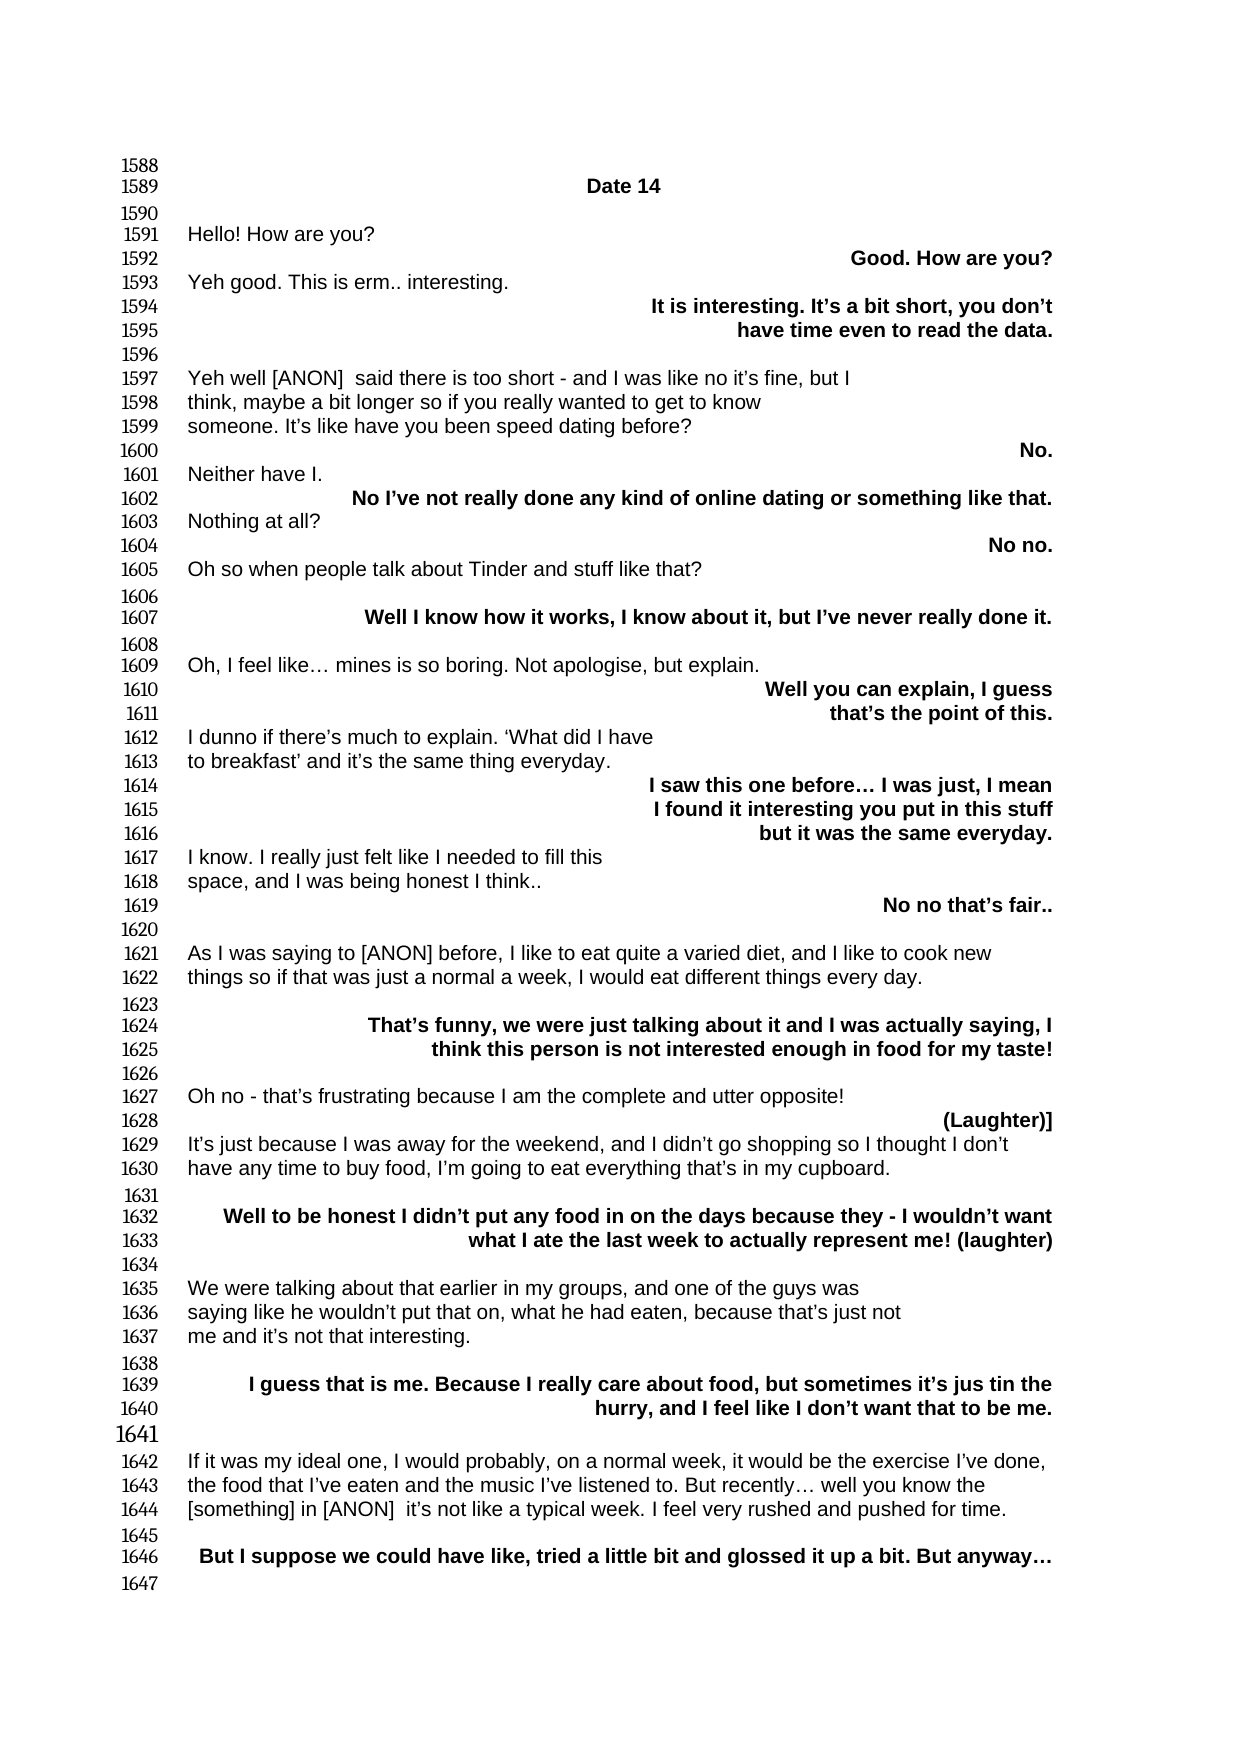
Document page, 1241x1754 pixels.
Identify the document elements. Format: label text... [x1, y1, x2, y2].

text No no that’s fair.. [187, 893, 1053, 917]
text Oh no - that’s frustrating because I am the complete and utter opposite! [187, 1084, 1053, 1108]
text It’s just because I was away for the weekend, and I didn’t go shopping so I thought I don’t have any time to buy food, I’m going to eat everything that’s in my cupboard. [187, 1132, 1053, 1180]
text Hello! How are you? [187, 222, 1053, 246]
text But I suppose we could have like, tried a little bit and glossed it up a bit. But anyway… [187, 1544, 1053, 1568]
text No no. [187, 533, 1053, 557]
text Oh so when people talk about Tinder and stuff like that? [187, 557, 1053, 581]
text Good. How are you? [187, 246, 1053, 270]
text It is interesting. It’s a bit short, you don’t have time even to read the data. [645, 294, 1053, 342]
text Yeh good. This is erm.. interesting. [187, 270, 1053, 294]
text Well to be honest I didn’t put any food in on the days because they - I wouldn’t want what I ate the last week to actually represent me! (laughter) [187, 1204, 1053, 1252]
text Well you can explain, I guess that’s the point of this. [749, 677, 1053, 725]
text (Laughter)] [187, 1108, 1053, 1132]
text As I was saying to [ANON] before, I like to eat quite a varied diet, and I like to cook new things so if that was just a normal a week, I would eat different things every day. [187, 941, 1053, 988]
text Oh, I feel like… mines is so boring. Not apologise, but explain. [187, 653, 1053, 677]
text I guess that is me. Because I really care about food, but sometimes it’s jus tin the hurry, and I feel like I don’t want that to be me. [187, 1372, 1053, 1420]
text I know. I really just felt like I needed to fill this space, and I was being honest I think.. [187, 845, 631, 893]
text Yeh well [ANON] said there is too short - and I was like no it’s fine, but I think, maybe a bit longer so if you really wanted to get to know someone. It’s like have you been speed dating before? [187, 366, 853, 437]
text Well I know how it works, I know about it, but I’ve never really done it. [187, 605, 1053, 629]
text We were talking about that earlier in my groups, and one of the guys was saying like he wouldn’t put that on, what he had eaten, because that’s just not me and it’s not that interesting. [187, 1276, 912, 1348]
text That’s funny, we were just talking about it and I was actually saying, I think this person is not interested enough in food for my taste! [320, 1012, 1053, 1060]
text If it was my ideal one, I would probably, on a normal week, it would be the exercise I’ve done, the food that I’ve eaten and the music I’ve listened to. But recently… well you know the [something] in [ANON] it’s not like a typical week. I feel very rushed and pushed for time. [187, 1448, 1053, 1520]
text Date 14 [187, 174, 1059, 198]
text No. [187, 437, 1053, 461]
text Neither have I. [187, 461, 1053, 485]
text No I’ve not really done any kind of online dating or something like that. [187, 485, 1053, 509]
text I saw this one before… I was just, I mean I found it interesting you put in this stuff but it was the same everyday. [645, 773, 1053, 845]
text I dunno if there’s much to explain. ‘What did I have to breakfast’ and it’s the same thing everyday. [187, 725, 661, 773]
text Nothing at all? [187, 509, 1053, 533]
